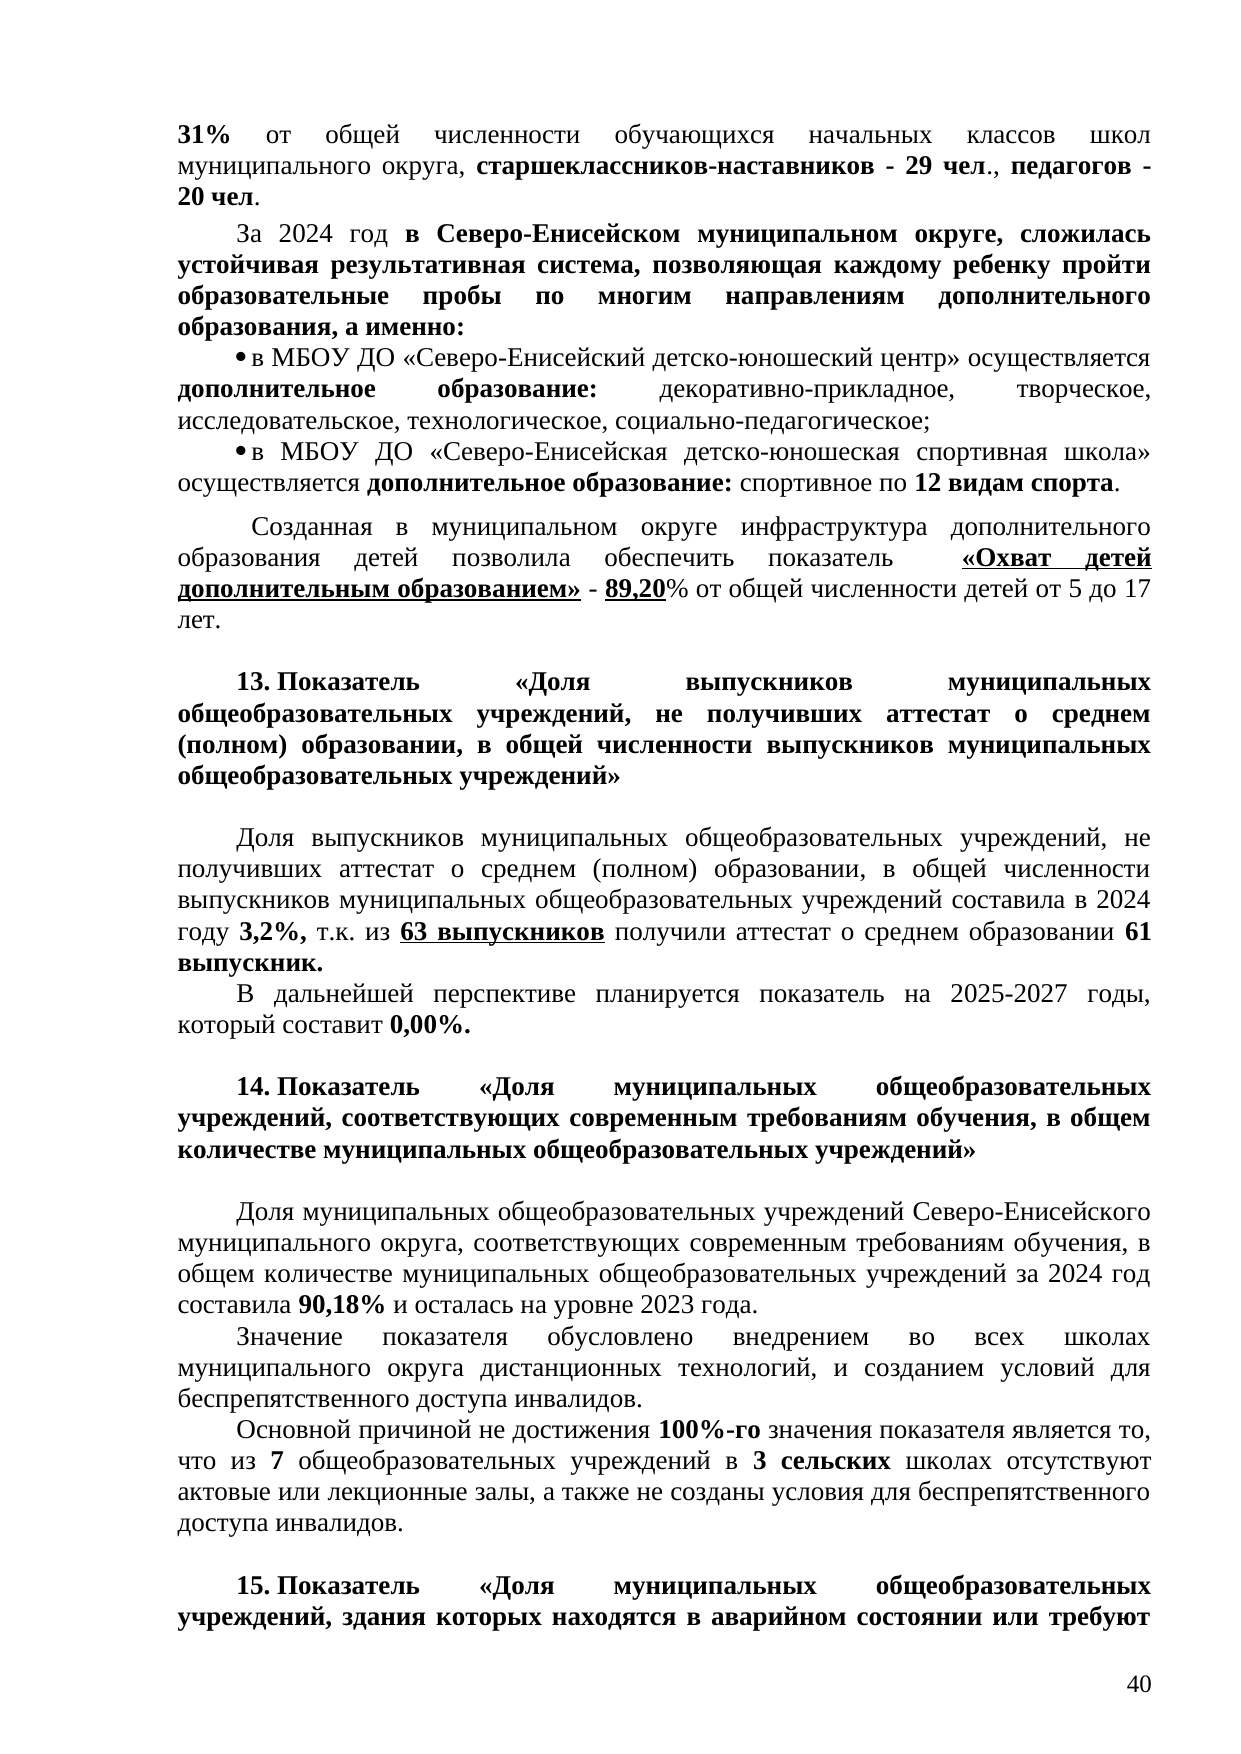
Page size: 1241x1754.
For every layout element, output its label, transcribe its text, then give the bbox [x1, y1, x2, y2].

text 14. Показатель «Доля муниципальных общеобразовательных учреждений, соответствующих современным требованиям обучения, в общем количестве муниципальных общеобразовательных учреждений» [177, 1070, 1152, 1164]
list За 2024 год в Северо-Енисейском муниципальном округе, сложилась устойчивая результативная система, позволяющая каждому ребенку пройти образовательные пробы по многим направлениям дополнительного образования, а именно: [177, 217, 1152, 341]
text Доля муниципальных общеобразовательных учреждений Северо-Енисейского муниципального округа, соответствующих современным требованиям обучения, в общем количестве муниципальных общеобразовательных учреждений за 2024 год составила 90,18% и осталась на уровне 2023 года. [177, 1195, 1152, 1319]
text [177, 118, 1152, 216]
text Основной причиной не достижения 100%-го значения показателя является то, что из 7 общеобразовательных учреждений в 3 сельских школах отсутствуют актовые или лекционные залы, а также не созданы условия для беспрепятственного доступа инвалидов. [177, 1413, 1152, 1538]
text 13. Показатель «Доля выпускников муниципальных общеобразовательных учреждений, не получивших аттестат о среднем (полном) образовании, в общей численности выпускников муниципальных общеобразовательных учреждений» [177, 666, 1152, 790]
list в МБОУ ДО «Северо-Енисейская детско-юношеская спортивная школа» осуществляется дополнительное образование: спортивное по 12 видам спорта. [177, 435, 1152, 497]
text Доля выпускников муниципальных общеобразовательных учреждений, не получивших аттестат о среднем (полном) образовании, в общей численности выпускников муниципальных общеобразовательных учреждений составила в 2024 году 3,2%, т.к. из 63 выпускников получили аттестат о среднем образовании 61 выпускник. [177, 821, 1152, 977]
text Созданная в муниципальном округе инфраструктура дополнительного образования детей позволила обеспечить показатель «Охват детей дополнительным образованием» - 89,20% от общей численности детей от 5 до 17 лет. [177, 510, 1152, 634]
list в МБОУ ДО «Северо-Енисейский детско-юношеский центр» осуществляется дополнительное образование: декоративно-прикладное, творческое, исследовательское, технологическое, социально-педагогическое; [177, 341, 1152, 435]
text Значение показателя обусловлено внедрением во всех школах муниципального округа дистанционных технологий, и созданием условий для беспрепятственного доступа инвалидов. [177, 1319, 1152, 1413]
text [177, 1569, 1152, 1631]
text В дальнейшей перспективе планируется показатель на 2025-2027 годы, который составит 0,00%. [177, 977, 1152, 1039]
